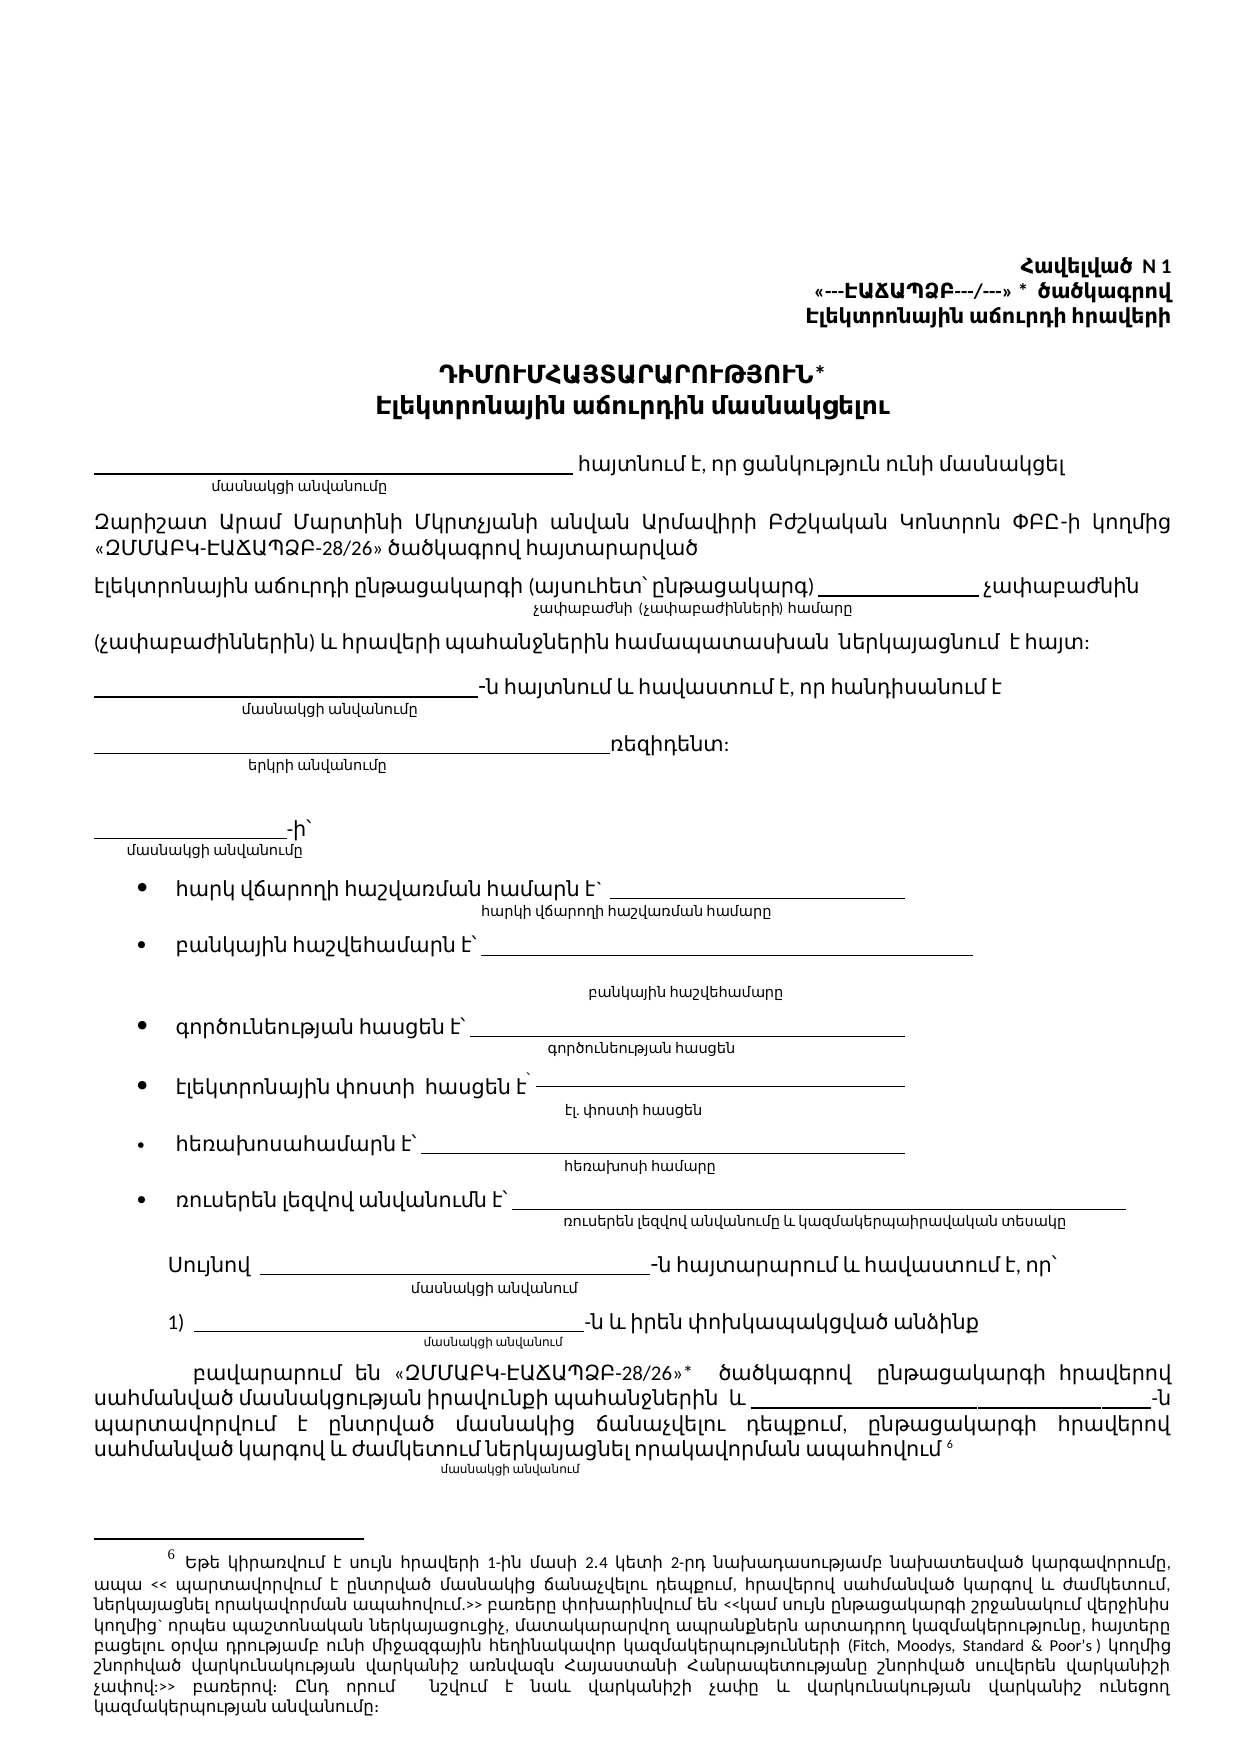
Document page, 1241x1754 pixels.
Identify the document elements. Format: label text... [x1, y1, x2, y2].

text -ի՝ [94, 816, 1171, 841]
list բանկային հաշվեհամարն է՝ [138, 933, 1171, 983]
text 1) -ն և իրեն փոխկապակցված անձինք [94, 1309, 1171, 1335]
text հարկի վճարողի հաշվառման համարը [94, 902, 1171, 933]
text ԴԻՄՈՒՄՀԱՅՏԱՐԱՐՈՒԹՅՈՒՆ* [94, 360, 1171, 390]
subtitle Էլեկտրոնային աճուրդին մասնակցելու [94, 390, 1171, 421]
text մասնակցի անվանում [94, 1462, 1171, 1487]
text չափաբաժնի (չափաբաժինների) համարը [94, 599, 1171, 629]
text մասնակցի անվանումը [94, 477, 1171, 507]
text երկրի անվանումը [94, 756, 1171, 787]
text բանկային հաշվեհամարը [94, 983, 1171, 1014]
text մասնակցի անվանումը [94, 841, 1171, 872]
list էլեկտրոնային փոստի հասցեն է՝ [138, 1070, 1171, 1101]
list գործունեության հասցեն է՝ [138, 1014, 1171, 1040]
list հարկ վճարողի հաշվառման համարն է` [138, 872, 1171, 902]
text էլ. փոստի հասցեն [94, 1101, 1171, 1131]
text մասնակցի անվանում [94, 1279, 1171, 1309]
text մասնակցի անվանումը [94, 701, 1171, 731]
text էլեկտրոնային աճուրդի ընթացակարգի (այսուհետ՝ ընթացակարգ) չափաբաժնին [94, 573, 1171, 599]
text հայտնում է, որ ցանկություն ունի մասնակցել [94, 451, 1171, 477]
text գործունեության հասցեն [94, 1040, 1171, 1070]
text բավարարում են «ԶՄՄԱԲԿ-ԷԱՃԱՊՁԲ-28/26»* ծածկագրով ընթացակարգի հրավերով սահմանված մասնակցության իրավունքի պահանջներին և -ն պարտավորվում է ընտրված մասնակից ճանաչվելու դեպքում, ընթացակարգի հրավերով սահմանված կարգով և ժամկետում ներկայացնել որակավորման ապահովում [94, 1360, 1171, 1462]
text «---ԷԱՃԱՊՁԲ---/---» * ծածկագրով [94, 278, 1171, 304]
text Էլեկտրոնային աճուրդի հրավերի [94, 304, 1171, 329]
text Հավելված N 1 [94, 253, 1171, 278]
text Զարիշատ Արամ Մարտինի Մկրտչյանի անվան Արմավիրի Բժշկական Կոնտրոն ՓԲԸ-ի կողմից «ԶՄՄԱԲԿ-ԷԱՃԱՊՁԲ-28/26» ծածկագրով հայտարարված [94, 507, 1171, 561]
text ռուսերեն լեզվով անվանումը և կազմակերպաիրավական տեսակը [94, 1213, 1171, 1243]
list հեռախոսահամարն է՝ [138, 1131, 1171, 1157]
text Սույնով -ն հայտարարում և հավաստում է, որ՝ [94, 1248, 1171, 1279]
list ռուսերեն լեզվով անվանումն է՝ [138, 1187, 1171, 1213]
text մասնակցի անվանում [94, 1335, 1171, 1360]
text ռեզիդենտ: [94, 731, 1171, 756]
text (չափաբաժիններին) և հրավերի պահանջներին համապատասխան ներկայացնում է հայտ: [94, 629, 1171, 655]
text -ն հայտնում և հավաստում է, որ հանդիսանում է [94, 670, 1171, 701]
text հեռախոսի համարը [462, 1157, 1171, 1187]
